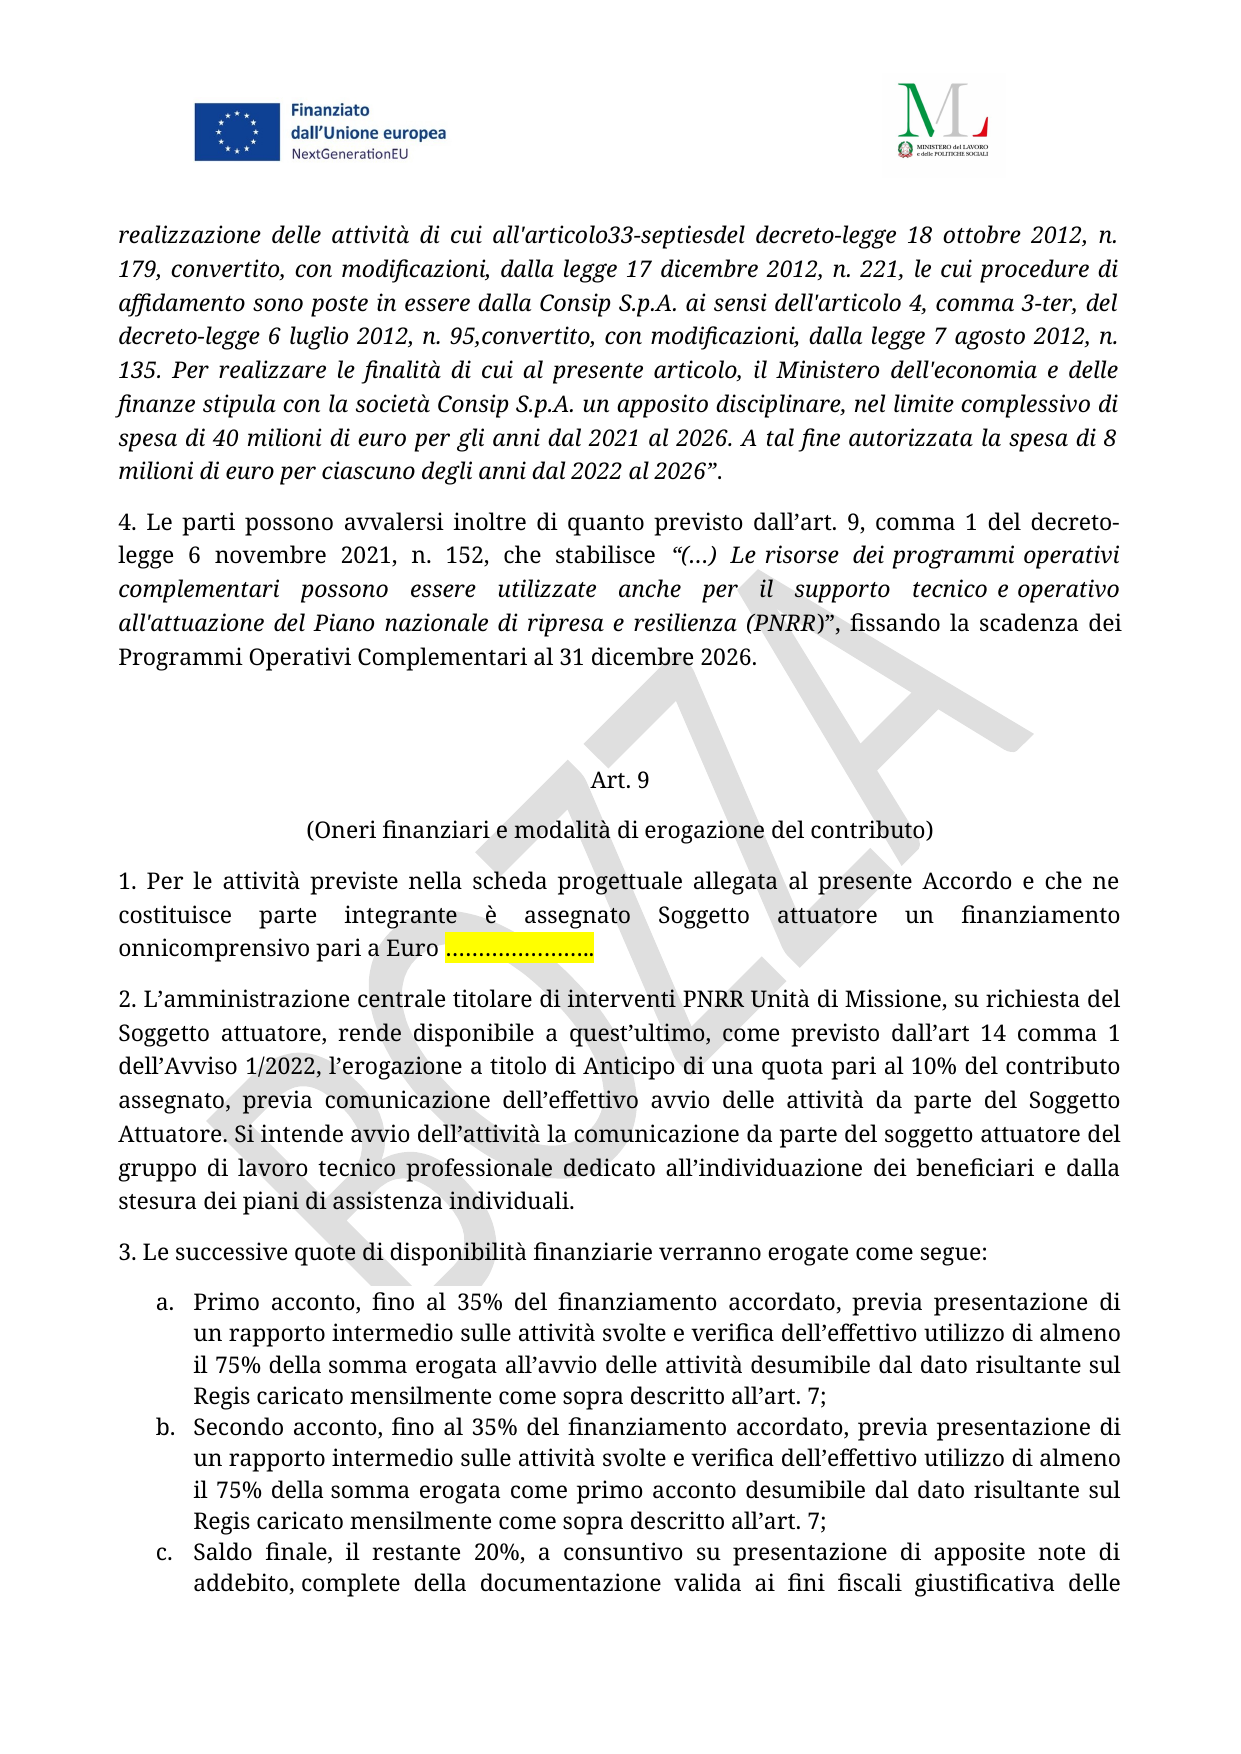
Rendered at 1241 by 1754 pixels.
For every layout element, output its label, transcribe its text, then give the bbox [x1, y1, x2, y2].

text 2. L’amministrazione centrale titolare di interventi PNRR Unità di Missione, su richiesta del Soggetto attuatore, rende disponibile a quest’ultimo, come previsto dall’art 14 comma 1 dell’Avviso 1/2022, l’erogazione a titolo di Anticipo di una quota pari al 10% del contributo assegnato, previa comunicazione dell’effettivo avvio delle attività da parte del Soggetto Attuatore. Si intende avvio dell’attività la comunicazione da parte del soggetto attuatore del gruppo di lavoro tecnico professionale dedicato all’individuazione dei beneficiari e dalla stesura dei piani di assistenza individuali. [118, 983, 1122, 1216]
picture [881, 73, 1007, 178]
text 4. Le parti possono avvalersi inoltre di quanto previsto dall’art. 9, comma 1 del decreto-legge 6 novembre 2021, n. 152, che stabilisce “(…) Le risorse dei programmi operativi complementari possono essere utilizzate anche per il supporto tecnico e operativo all'attuazione del Piano nazionale di ripresa e resilienza (PNRR)”, fissando la scadenza dei Programmi Operativi Complementari al 31 dicembre 2026. [118, 506, 1122, 672]
list Primo acconto, fino al 35% del finanziamento accordato, previa presentazione di un rapporto intermedio sulle attività svolte e verifica dell’effettivo utilizzo di almeno il 75% della somma erogata all’avvio delle attività desumibile dal dato risultante sul Regis caricato mensilmente come sopra descritto all’art. 7; [156, 1286, 1122, 1411]
text 3. Le successive quote di disponibilità finanziarie verranno erogate come segue: [118, 1236, 1122, 1267]
text Art. 9 [118, 764, 1122, 795]
picture [193, 97, 453, 163]
text (Oneri finanziari e modalità di erogazione del contributo) [118, 814, 1122, 846]
list Secondo acconto, fino al 35% del finanziamento accordato, previa presentazione di un rapporto intermedio sulle attività svolte e verifica dell’effettivo utilizzo di almeno il 75% della somma erogata come primo acconto desumibile dal dato risultante sul Regis caricato mensilmente come sopra descritto all’art. 7; [156, 1411, 1122, 1536]
text 1. Per le attività previste nella scheda progettuale allegata al presente Accordo e che ne costituisce parte integrante è assegnato Soggetto attuatore un finanziamento onnicomprensivo pari a Euro ………………….. [118, 865, 1122, 963]
